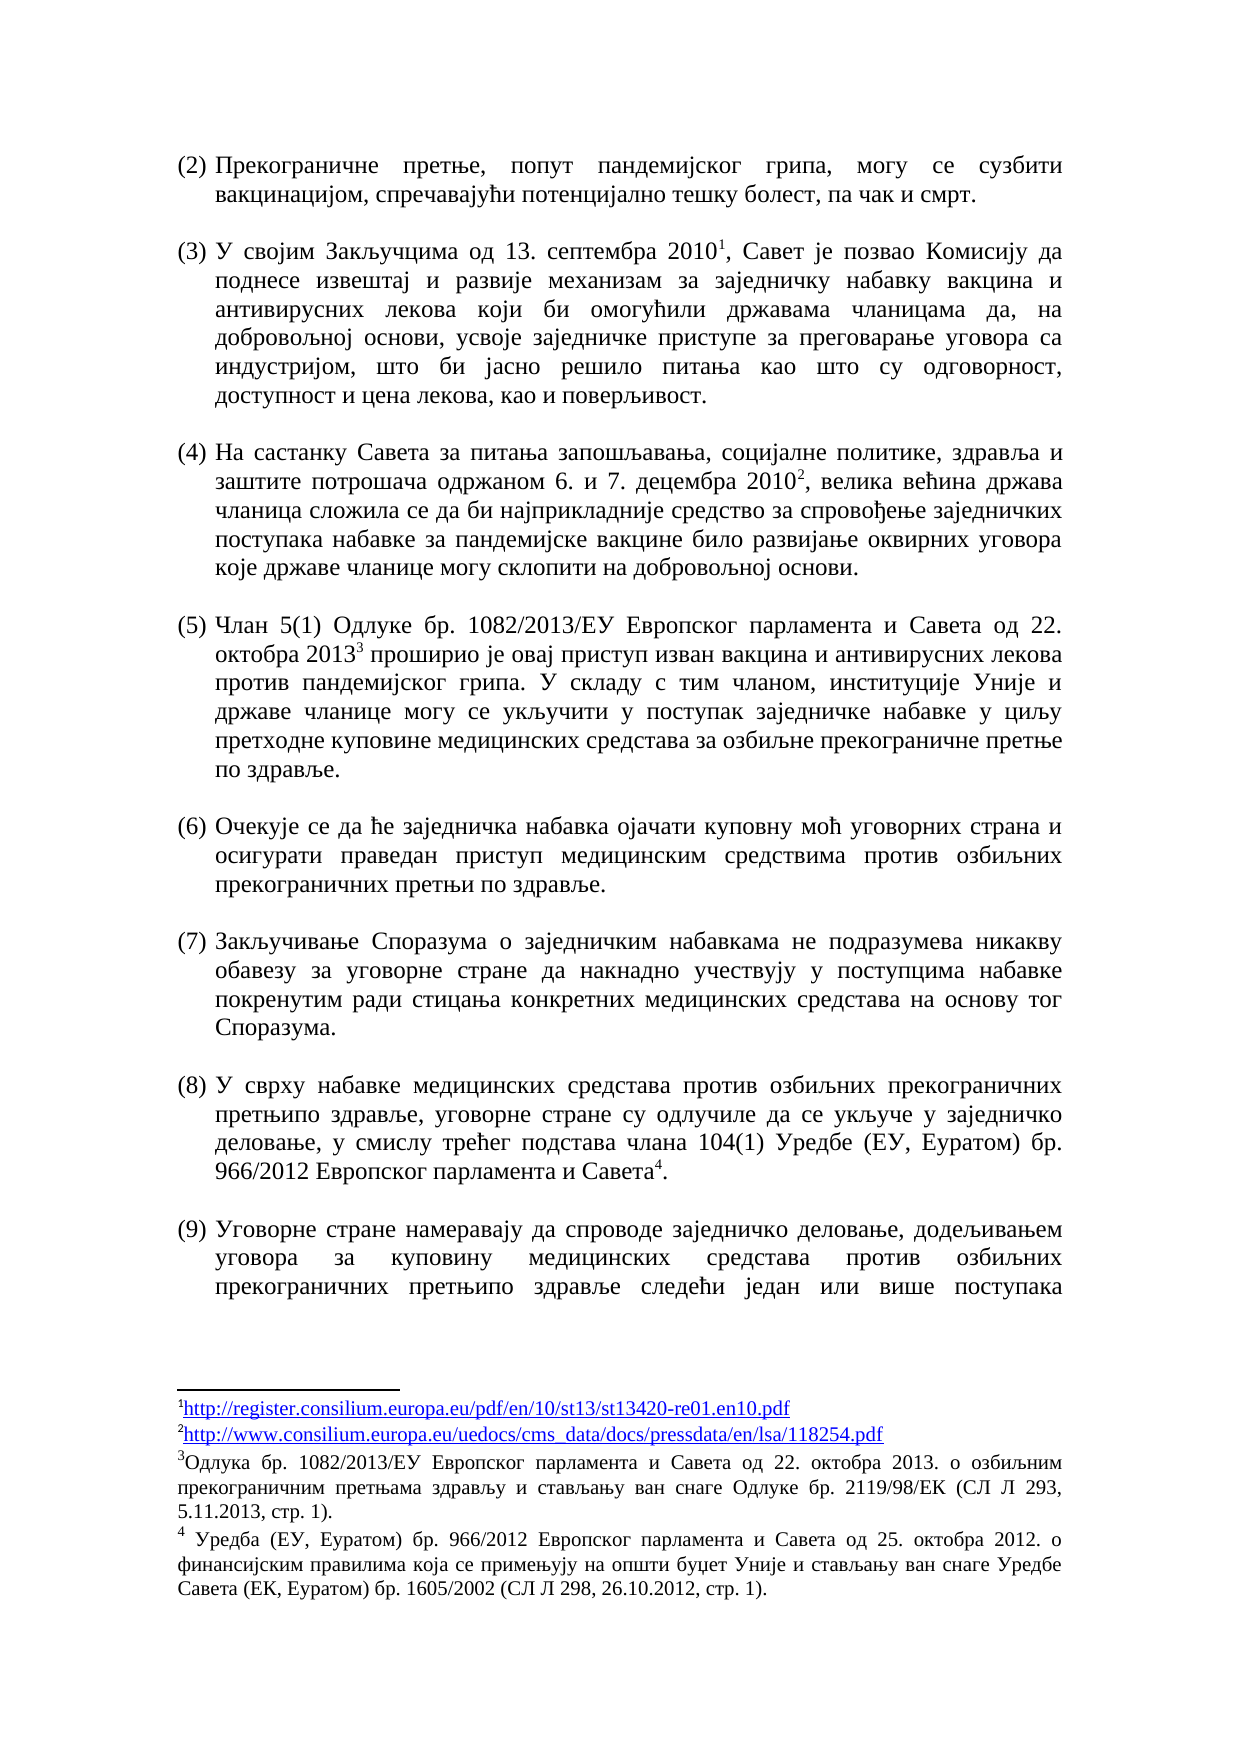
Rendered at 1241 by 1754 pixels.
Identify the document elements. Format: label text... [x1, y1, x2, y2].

list У сврху набавке медицинских средстава против озбиљних прекограничних претњипо здравље, уговорне стране су одлучиле да се укључе у заједничко деловање, у смислу трећег подстава члана 104(1) Уредбе (ЕУ, Еуратом) бр. 966/2012 Европског парламента и Савета. [177, 1070, 1063, 1185]
list Очекује се да ће заједничка набавка ојачати куповну моћ уговорних страна и осигурати праведан приступ медицинским средствима против озбиљних прекограничних претњи по здравље. [177, 811, 1063, 897]
list Закључивање Споразума о заједничким набавкама не подразумева никакву обавезу за уговорне стране да накнадно учествују у поступцима набавке покренутим ради стицања конкретних медицинских средстава на основу тог Споразума. [177, 926, 1063, 1041]
list Прекограничне претње, попут пандемијског грипа, могу се сузбити вакцинацијом, спречавајући потенцијално тешку болест, па чак и смрт. [177, 150, 1063, 207]
list У својим Закључцима од 13. септембра 2010, Савет је позвао Комисију да поднесе извештај и развије механизам за заједничку набавку вакцина и антивирусних лекова који би омогућили државама чланицама да, на добровољној основи, усвоје заједничке приступе за преговарање уговора са индустријом, што би јасно решило питања као што су одговорност, доступност и цена лекова, као и поверљивост. [177, 236, 1063, 409]
list Члан 5(1) Одлуке бр. 1082/2013/ЕУ Европског парламента и Савета од 22. октобра 2013 проширио је овај приступ изван вакцина и антивирусних лекова против пандемијског грипа. У складу с тим чланом, институције Уније и државе чланице могу се укључити у поступак заједничке набавке у циљу претходне куповине медицинских средстава за озбиљне прекограничне претње по здравље. [177, 610, 1063, 782]
list На састанку Савета за питања запошљавања, социјалне политике, здравља и заштите потрошача одржаном 6. и 7. децембра 2010, велика већина држава чланица сложила се да би најприкладније средство за спровођење заједничких поступака набавке за пандемијске вакцине било развијање оквирних уговора које државе чланице могу склопити на добровољној основи. [177, 437, 1063, 581]
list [177, 1214, 1063, 1329]
